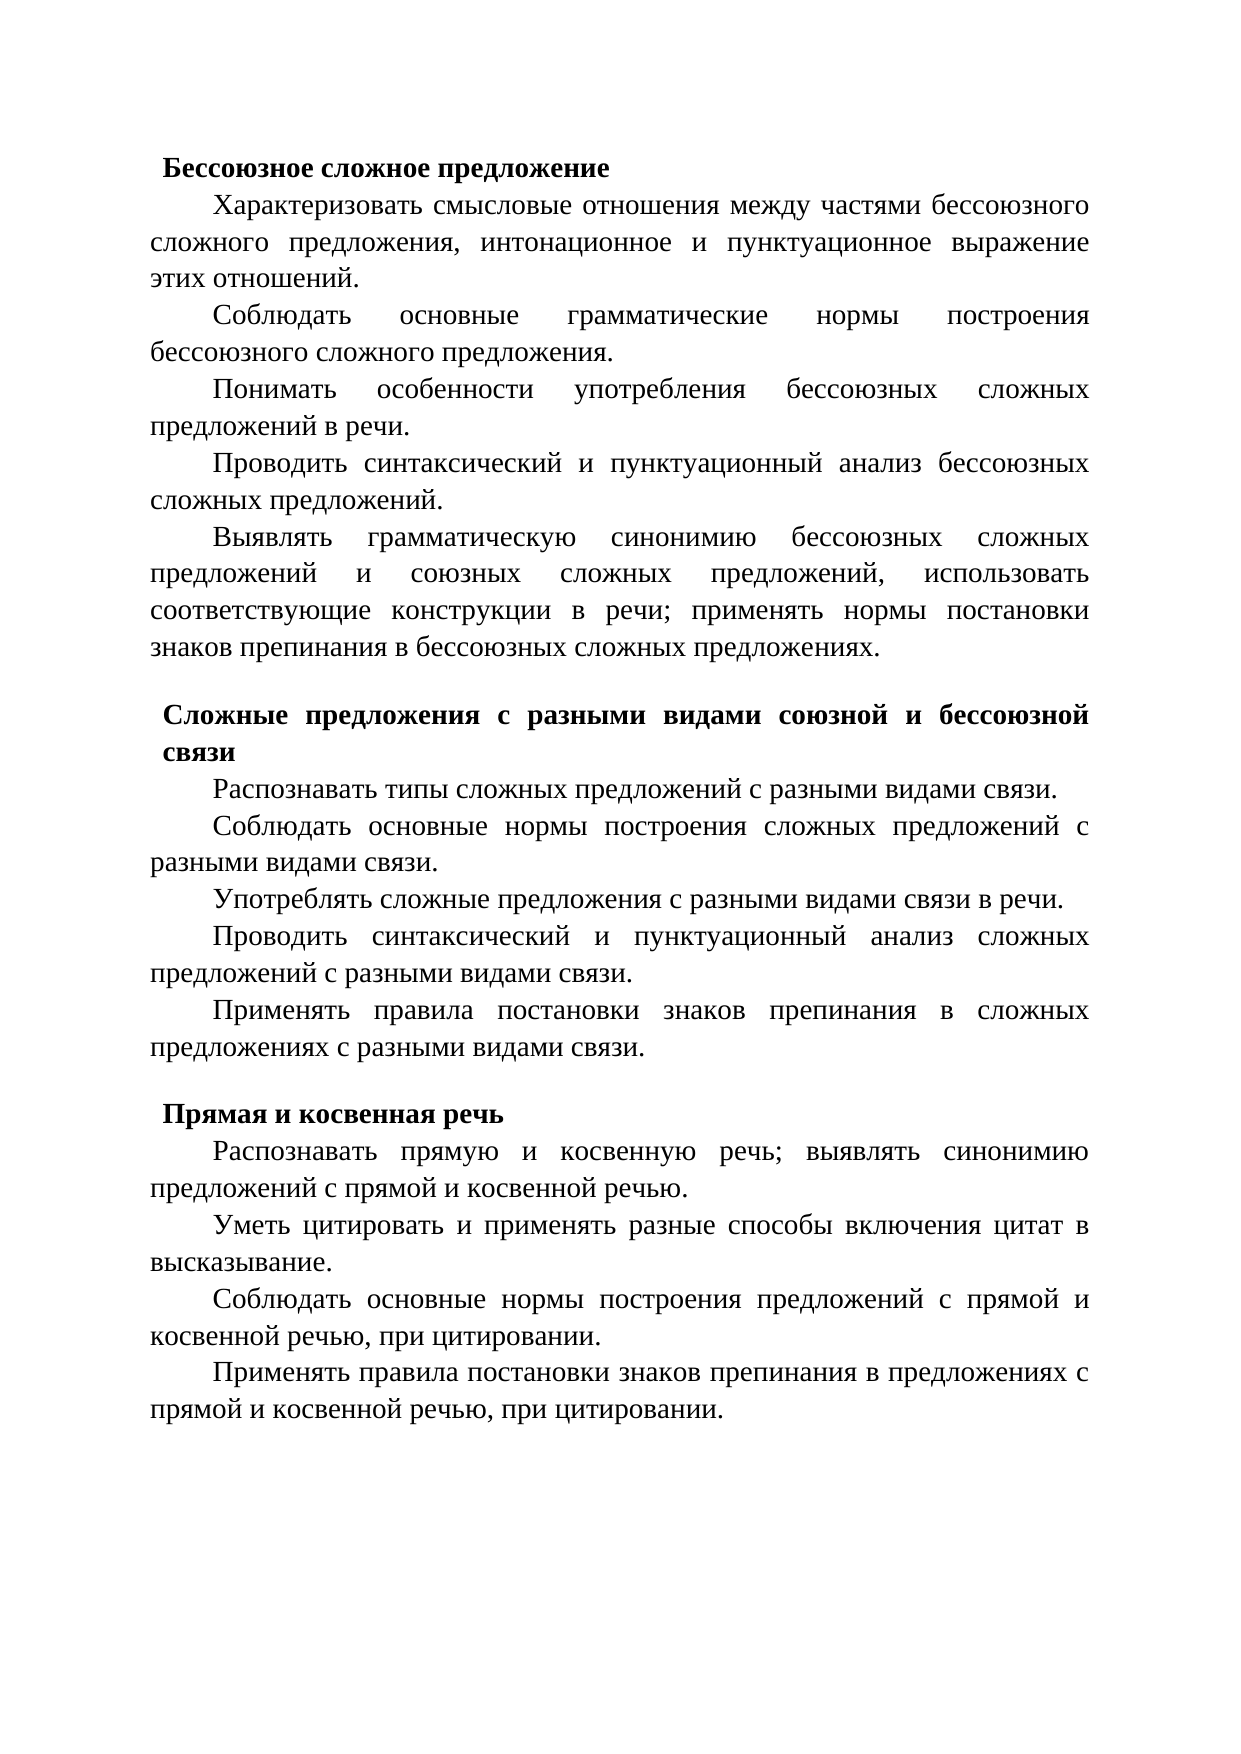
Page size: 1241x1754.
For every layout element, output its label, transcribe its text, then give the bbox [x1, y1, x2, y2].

text Распознавать прямую и косвенную речь; выявлять синонимию предложений с прямой и косвенной речью. [150, 1133, 1090, 1204]
text Проводить синтаксический и пунктуационный анализ бессоюзных сложных предложений. [150, 445, 1090, 515]
text Соблюдать основные грамматические нормы построения бессоюзного сложного предложения. [150, 297, 1090, 368]
text Соблюдать основные нормы построения сложных предложений с разными видами связи. [150, 808, 1090, 878]
text Распознавать типы сложных предложений с разными видами связи. [150, 771, 1090, 804]
text Применять правила постановки знаков препинания в предложениях с прямой и косвенной речью, при цитировании.​ [150, 1354, 1090, 1425]
text Бессоюзное сложное предложение [162, 150, 1090, 183]
text Уметь цитировать и применять разные способы включения цитат в высказывание. [150, 1207, 1090, 1277]
text Выявлять грамматическую синонимию бессоюзных сложных предложений и союзных сложных предложений, использовать соответствующие конструкции в речи; применять нормы постановки знаков препинания в бессоюзных сложных предложе­ниях. [150, 519, 1090, 663]
text Употреблять сложные предложения с разными видами связи в речи. [150, 881, 1090, 915]
text Сложные предложения с разными видами союзной и бессоюзной связи [162, 697, 1090, 767]
text Прямая и косвенная речь [162, 1096, 1090, 1130]
text Применять правила постановки знаков препинания в сложных предложениях с разными видами связи. [150, 992, 1090, 1062]
text Проводить синтаксический и пунктуационный анализ сложных предложений с разными видами связи. [150, 918, 1090, 989]
text Характеризовать смысловые отношения между частями бессоюзного сложного предложения, интонационное и пунктуационное выражение этих отношений. [150, 187, 1090, 294]
text Соблюдать основные нормы построения предложений с прямой и косвенной речью, при цитировании. [150, 1281, 1090, 1351]
text Понимать особенности употребления бессоюзных сложных предложений в речи. [150, 371, 1090, 442]
